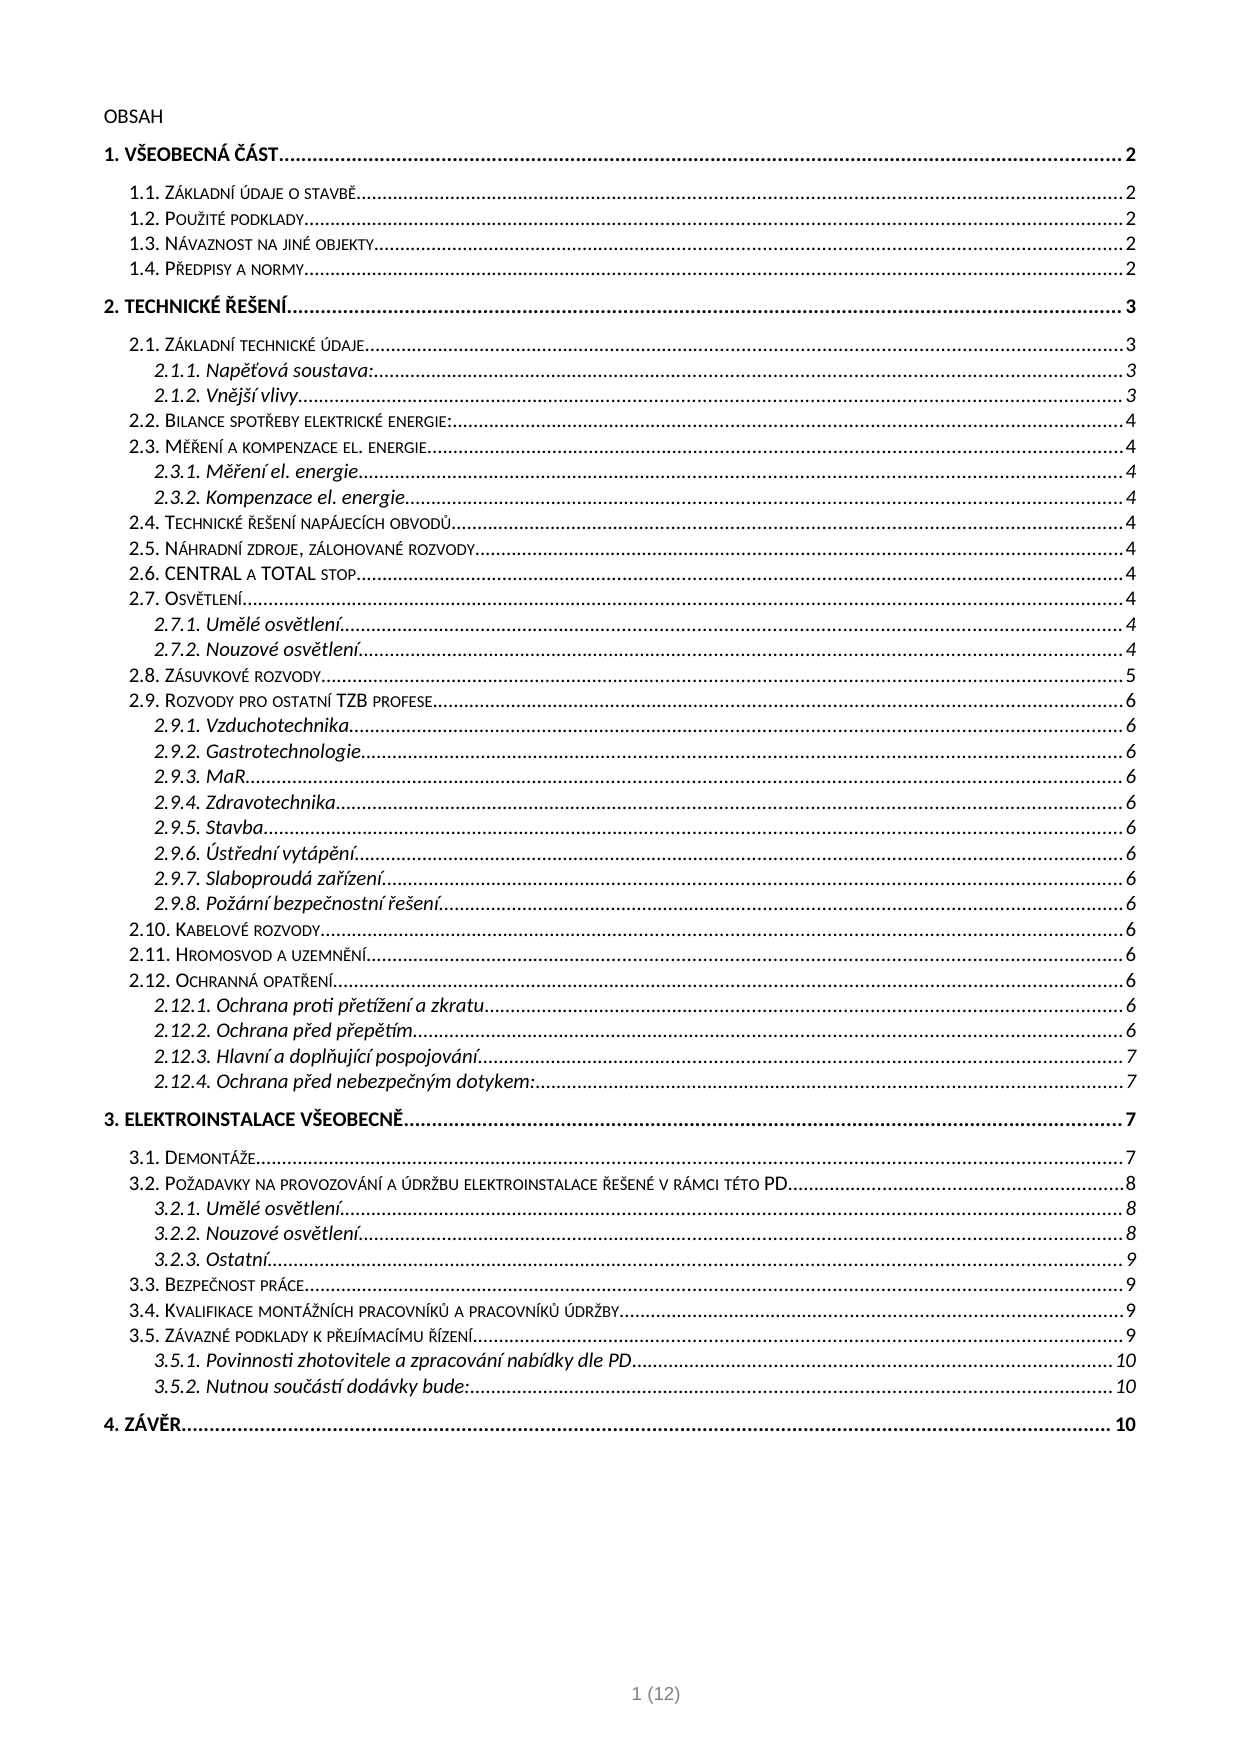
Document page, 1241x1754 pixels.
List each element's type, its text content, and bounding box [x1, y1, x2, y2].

text 1.3. Návaznost na jiné objekty 2 [128, 230, 1137, 256]
text 2.7. Osvětlení 4 [128, 586, 1137, 611]
text 2.7.1. Umělé osvětlení 4 [153, 611, 1137, 636]
text 2.12.3. Hlavní a doplňující pospojování 7 [153, 1043, 1137, 1068]
text 3.2.2. Nouzové osvětlení 8 [153, 1221, 1137, 1246]
text 3.5.1. Povinnosti zhotovitele a zpracování nabídky dle PD 10 [153, 1348, 1137, 1373]
text 1.4. Předpisy a normy 2 [128, 256, 1137, 281]
text 1.2. Použité podklady 2 [128, 205, 1137, 230]
text 3.4. Kvalifikace montážních pracovníků a pracovníků údržby 9 [128, 1297, 1137, 1322]
text 2.9.1. Vzduchotechnika 6 [153, 713, 1137, 738]
text 2.12.1. Ochrana proti přetížení a zkratu 6 [153, 992, 1137, 1018]
text 2.1. Základní technické údaje 3 [128, 331, 1137, 357]
text 4. Závěr 10 [103, 1411, 1137, 1436]
text 3. Elektroinstalace všeobecně 7 [103, 1106, 1137, 1132]
text 3.1. Demontáže 7 [128, 1144, 1137, 1170]
text 2.4. Technické řešení napájecích obvodů 4 [128, 509, 1137, 535]
text 2.11. Hromosvod a uzemnění 6 [128, 941, 1137, 967]
text 2.12.2. Ochrana před přepětím 6 [153, 1018, 1137, 1043]
text 2.3. Měření a kompenzace el. energie 4 [128, 433, 1137, 458]
text 3.5.2. Nutnou součástí dodávky bude: 10 [153, 1373, 1137, 1398]
text OBSAH [103, 103, 1137, 129]
text 3.2.1. Umělé osvětlení 8 [153, 1195, 1137, 1221]
text 2.9.7. Slaboproudá zařízení 6 [153, 865, 1137, 891]
text 1. Všeobecná část 2 [103, 141, 1137, 167]
text 2.12. Ochranná opatření 6 [128, 967, 1137, 992]
text 2.7.2. Nouzové osvětlení 4 [153, 636, 1137, 662]
text 2.1.1. Napěťová soustava: 3 [153, 357, 1137, 382]
text 2.9.8. Požární bezpečnostní řešení 6 [153, 891, 1137, 916]
text 2.5. Náhradní zdroje, zálohované rozvody 4 [128, 535, 1137, 560]
text 2.8. Zásuvkové rozvody 5 [128, 662, 1137, 687]
text 2.9.4. Zdravotechnika 6 [153, 789, 1137, 814]
text 2.1.2. Vnější vlivy 3 [153, 382, 1137, 408]
text 2.3.1. Měření el. energie 4 [153, 458, 1137, 484]
text 2.10. Kabelové rozvody 6 [128, 916, 1137, 941]
text 2.9.2. Gastrotechnologie 6 [153, 738, 1137, 763]
text 2.12.4. Ochrana před nebezpečným dotykem: 7 [153, 1068, 1137, 1094]
text 2.2. Bilance spotřeby elektrické energie: 4 [128, 408, 1137, 433]
text 2. Technické řešení 3 [103, 293, 1137, 319]
text 3.3. Bezpečnost práce 9 [128, 1271, 1137, 1297]
text 3.2. Požadavky na provozování a údržbu elektroinstalace řešené v rámci této PD 8 [128, 1170, 1137, 1195]
text 3.5. Závazné podklady k přejímacímu řízení 9 [128, 1322, 1137, 1348]
text 1.1. Základní údaje o stavbě 2 [128, 179, 1137, 205]
text 2.9.6. Ústřední vytápění 6 [153, 840, 1137, 865]
text 2.9.3. MaR 6 [153, 763, 1137, 789]
text 2.6. CENTRAL a TOTAL stop 4 [128, 560, 1137, 586]
text 2.9.5. Stavba 6 [153, 814, 1137, 840]
text 2.9. Rozvody pro ostatní TZB profese 6 [128, 687, 1137, 713]
text 3.2.3. Ostatní 9 [153, 1246, 1137, 1271]
text 2.3.2. Kompenzace el. energie 4 [153, 484, 1137, 509]
